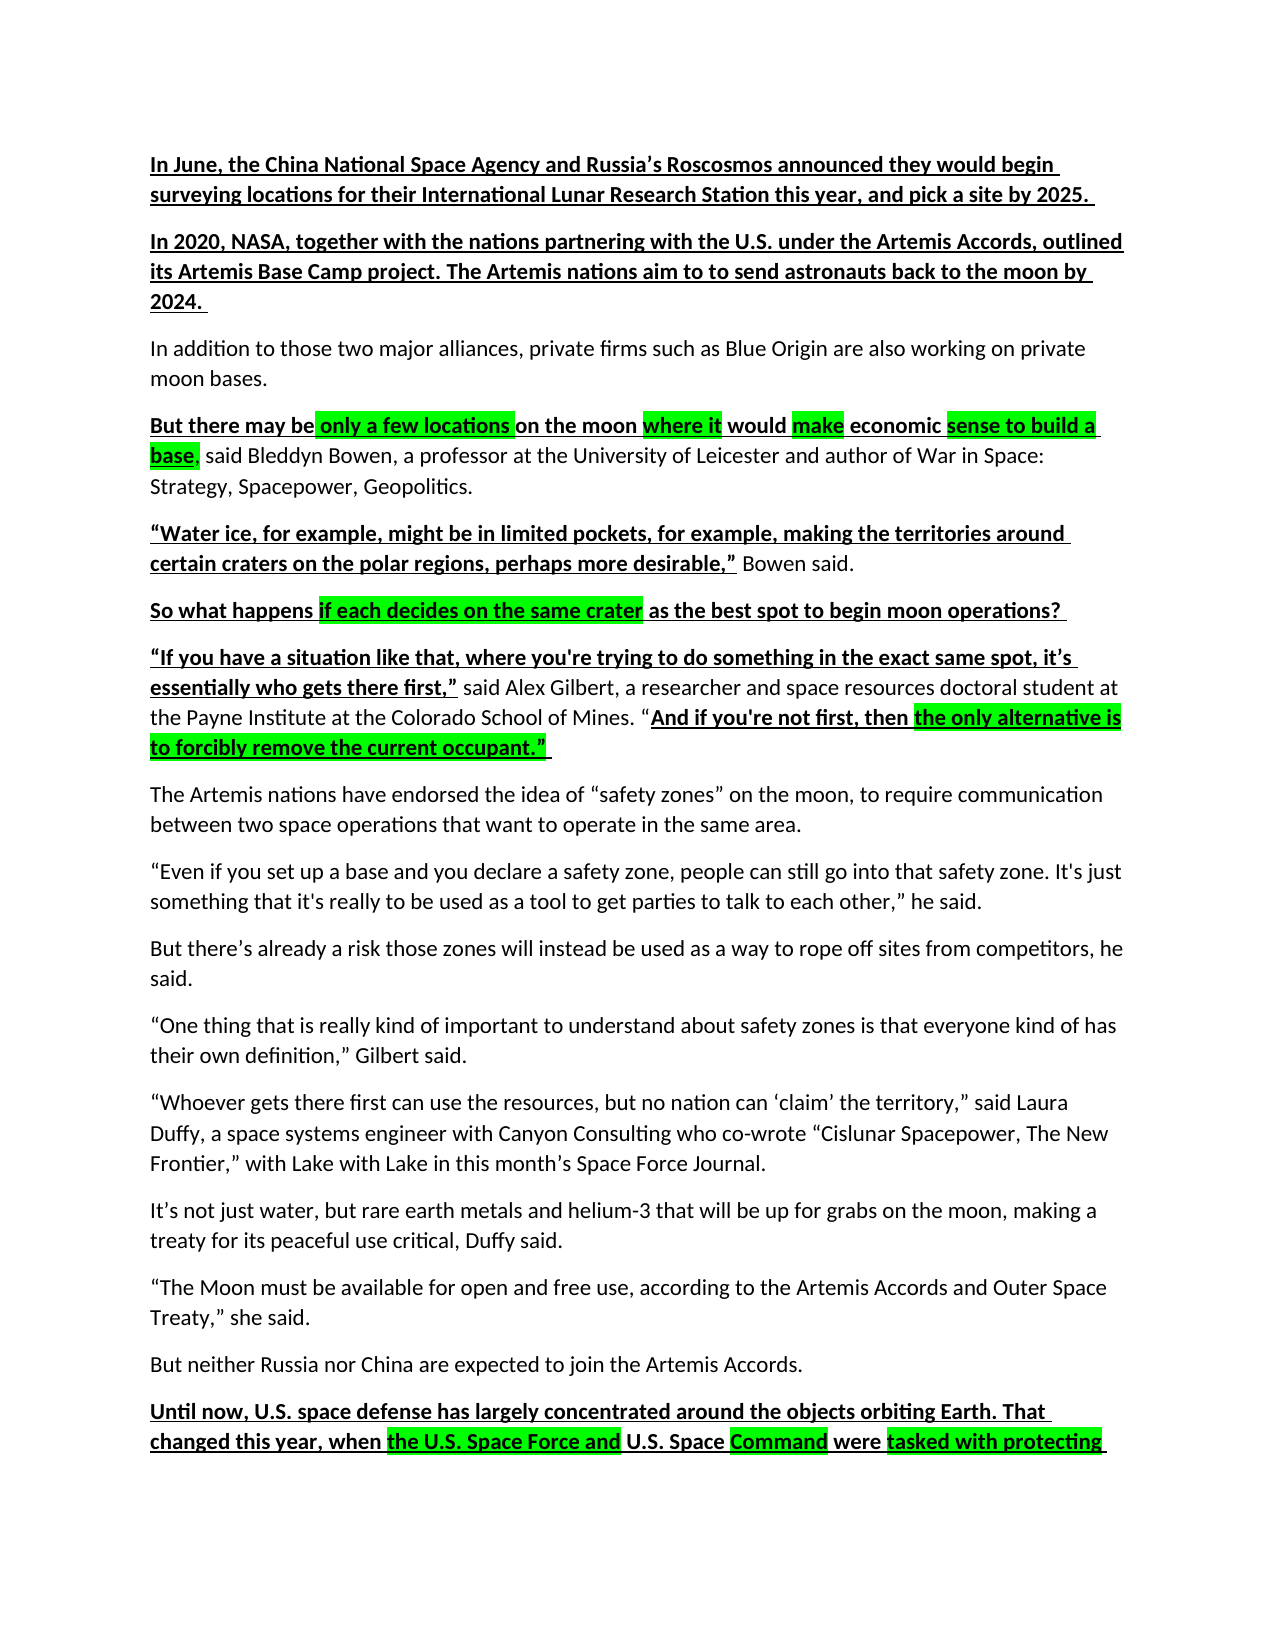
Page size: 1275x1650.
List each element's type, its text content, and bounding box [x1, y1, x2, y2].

text But there may be only a few locations on the moon where it would make economic sense to build a base, said Bleddyn Bowen, a professor at the University of Leicester and author of War in Space: Strategy, Spacepower, Geopolitics. [150, 411, 1125, 500]
text “The Moon must be available for open and free use, according to the Artemis Accords and Outer Space Treaty,” she said. [150, 1273, 1125, 1331]
text “Even if you set up a base and you declare a safety zone, people can still go into that safety zone. It's just something that it's really to be used as a tool to get parties to talk to each other,” he said. [150, 857, 1125, 916]
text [150, 1397, 1125, 1455]
text In 2020, NASA, together with the nations partnering with the U.S. under the Artemis Accords, outlined its Artemis Base Camp project. The Artemis nations aim to to send astronauts back to the moon by 2024. [150, 227, 1125, 316]
text The Artemis nations have endorsed the idea of “safety zones” on the moon, to require communication between two space operations that want to operate in the same area. [150, 780, 1125, 838]
text “One thing that is really kind of important to understand about safety zones is that everyone kind of has their own definition,” Gilbert said. [150, 1011, 1125, 1070]
text In addition to those two major alliances, private firms such as Blue Origin are also working on private moon bases. [150, 334, 1125, 393]
text But there’s already a risk those zones will instead be used as a way to rope off sites from competitors, he said. [150, 934, 1125, 993]
text “Whoever gets there first can use the resources, but no nation can ‘claim’ the territory,” said Laura Duffy, a space systems engineer with Canyon Consulting who co-wrote “Cislunar Spacepower, The New Frontier,” with Lake with Lake in this month’s Space Force Journal. [150, 1088, 1125, 1177]
text “Water ice, for example, might be in limited pockets, for example, making the territories around certain craters on the polar regions, perhaps more desirable,” Bowen said. [150, 519, 1125, 577]
text It’s not just water, but rare earth metals and helium-3 that will be up for grabs on the moon, making a treaty for its peaceful use critical, Duffy said. [150, 1196, 1125, 1254]
text But neither Russia nor China are expected to join the Artemis Accords. [150, 1350, 1125, 1378]
text In June, the China National Space Agency and Russia’s Roscosmos announced they would begin surveying locations for their International Lunar Research Station this year, and pick a site by 2025. [150, 150, 1125, 208]
text So what happens if each decides on the same crater as the best spot to begin moon operations? [643, 596, 1125, 624]
text “If you have a situation like that, where you're trying to do something in the exact same spot, it’s essentially who gets there first,” said Alex Gilbert, a researcher and space resources doctoral student at the Payne Institute at the Colorado School of Mines. “And if you're not first, then the only alternative is to forcibly remove the current occupant.” [150, 643, 1125, 761]
